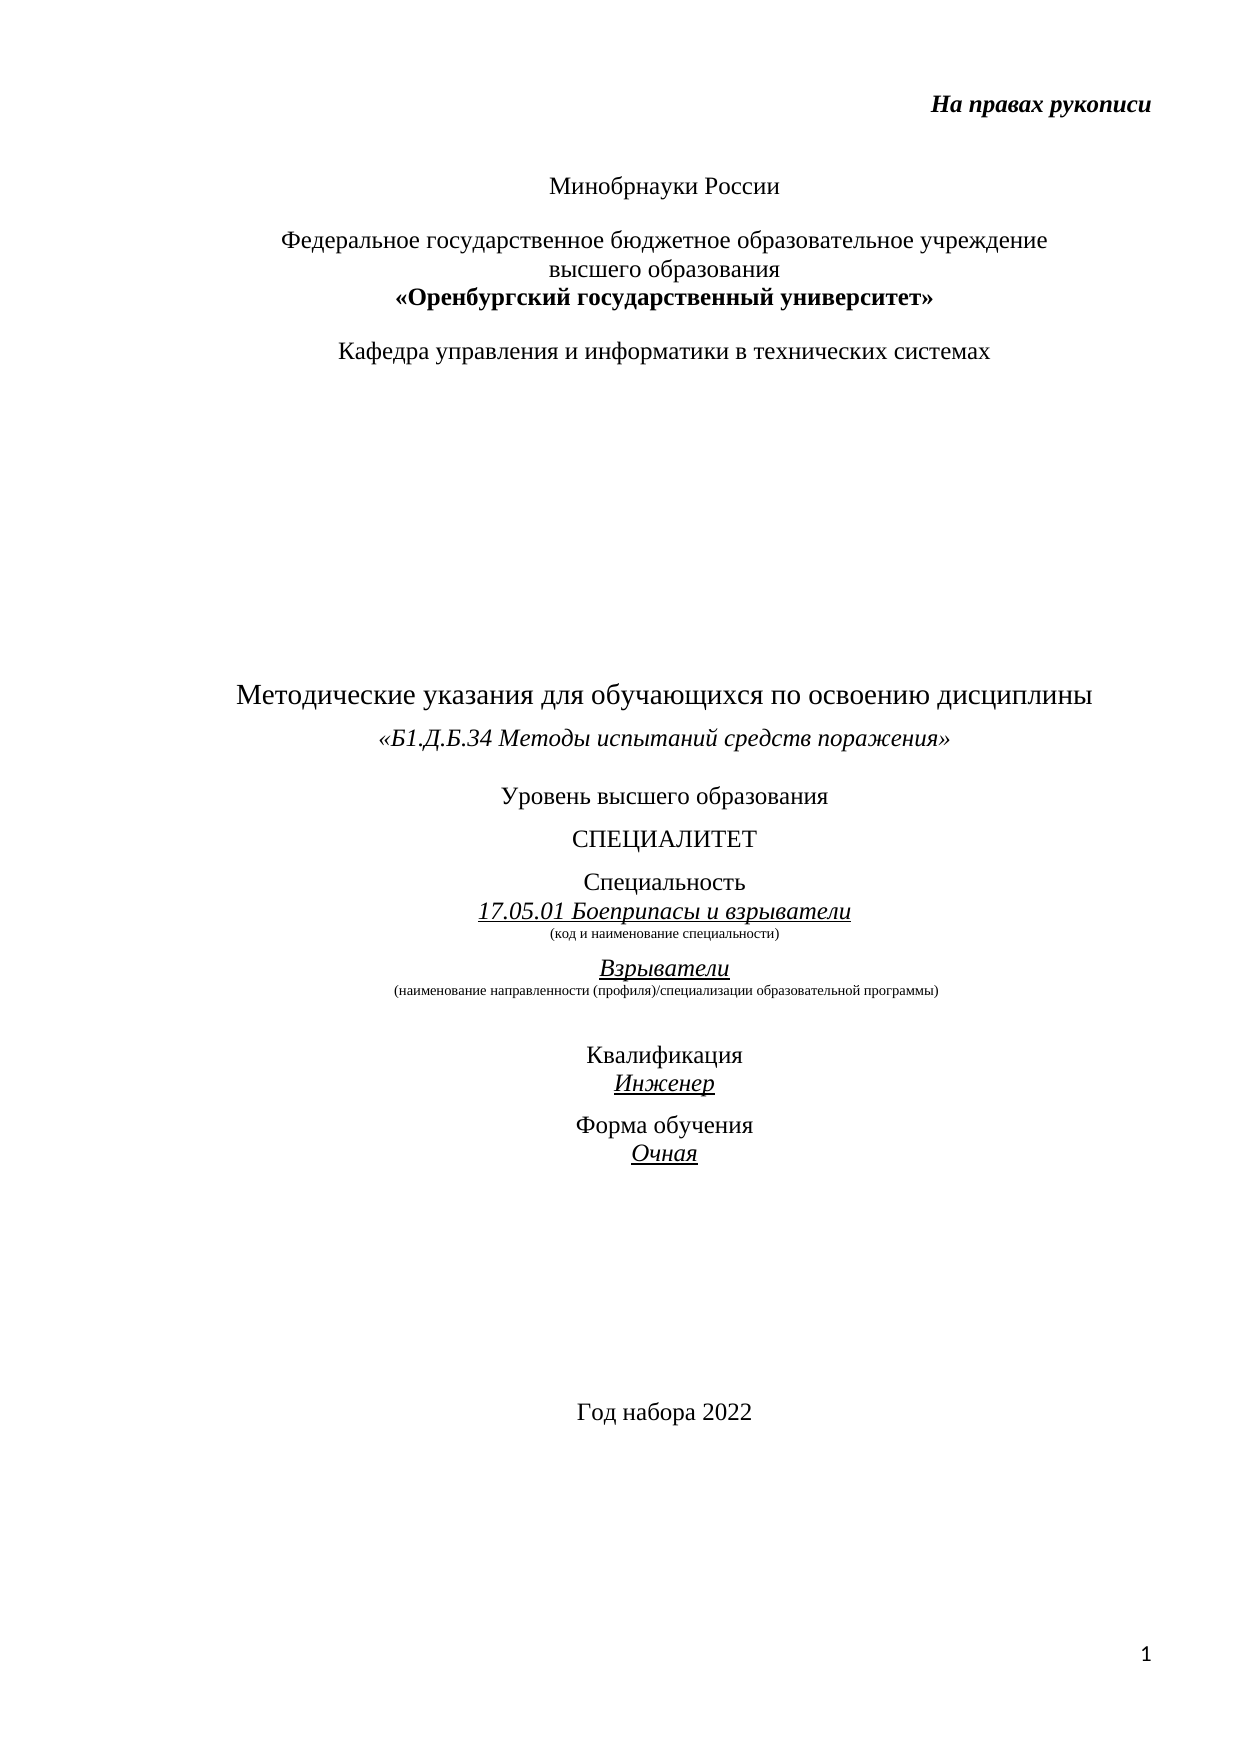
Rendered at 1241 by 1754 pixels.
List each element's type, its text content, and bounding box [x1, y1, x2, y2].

text Квалификация [177, 1040, 1152, 1068]
text Взрыватели [177, 953, 1152, 982]
text Очная [177, 1138, 1152, 1167]
text Федеральное государственное бюджетное образовательное учреждение [177, 225, 1152, 254]
text Минобрнауки России [177, 171, 1152, 200]
text высшего образования [177, 254, 1152, 282]
text Специальность [177, 867, 1152, 896]
text Уровень высшего образования [177, 781, 1152, 810]
text Инженер [177, 1068, 1152, 1097]
text «Б1.Д.Б.34 Методы испытаний средств поражения» [177, 723, 1152, 752]
text Форма обучения [177, 1110, 1152, 1138]
text Кафедра управления и информатики в технических системах [177, 336, 1152, 365]
text На правах рукописи [177, 89, 1152, 117]
text (код и наименование специальности) [177, 925, 1152, 953]
text СПЕЦИАЛИТЕТ [177, 824, 1152, 853]
text 17.05.01 Боеприпасы и взрыватели [177, 896, 1152, 925]
text Методические указания для обучающихся по освоению дисциплины [177, 677, 1152, 711]
text (наименование направленности (профиля)/специализации образовательной программы) [177, 982, 1152, 1011]
text «Оренбургский государственный университет» [177, 282, 1152, 311]
text Год набора 2022 [177, 1397, 1152, 1426]
